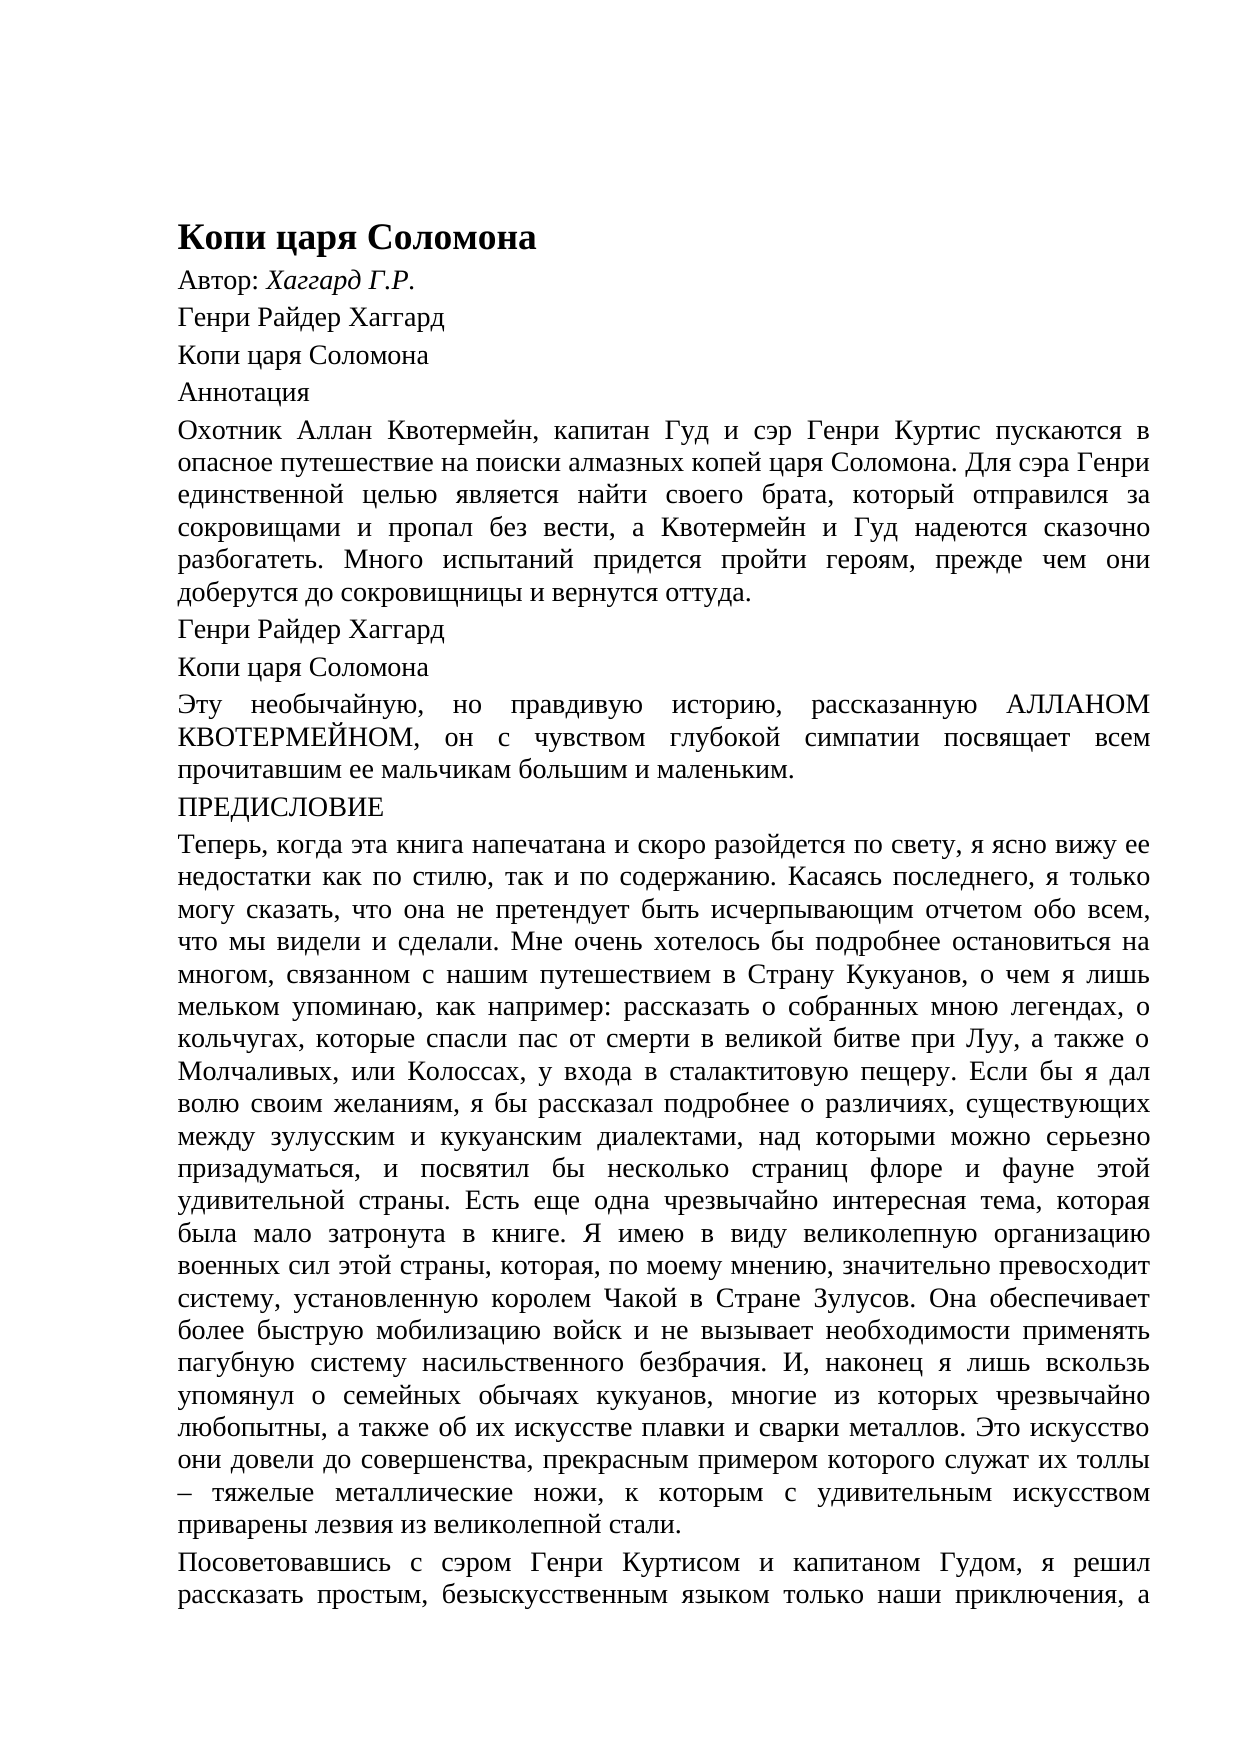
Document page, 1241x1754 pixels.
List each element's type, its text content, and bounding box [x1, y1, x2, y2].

text Генри Райдер Хаггард [177, 300, 1152, 333]
text Охотник Аллан Квотермейн, капитан Гуд и сэр Генри Куртис пускаются в опасное путешествие на поиски алмазных копей царя Соломона. Для сэра Генри единственной целью является найти своего брата, который отправился за сокровищами и пропал без вести, а Квотермейн и Гуд надеются сказочно разбогатеть. Много испытаний придется пройти героям, прежде чем они доберутся до сокровищницы и вернутся оттуда. [177, 413, 1152, 607]
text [177, 1545, 1152, 1610]
text Теперь, когда эта книга напечатана и скоро разойдется по свету, я ясно вижу ее недостатки как по стилю, так и по содержанию. Касаясь последнего, я только могу сказать, что она не претендует быть исчерпывающим отчетом обо всем, что мы видели и сделали. Мне очень хотелось бы подробнее остановиться на многом, связанном с нашим путешествием в Страну Кукуанов, о чем я лишь мельком упоминаю, как например: рассказать о собранных мною легендах, о кольчугах, которые спасли пас от смерти в великой битве при Луу, а также о Молчаливых, или Колоссах, у входа в сталактитовую пещеру. Если бы я дал волю своим желаниям, я бы рассказал подробнее о различиях, существующих между зулусским и кукуанским диалектами, над которыми можно серьезно призадуматься, и посвятил бы несколько страниц флоре и фауне этой удивительной страны. Есть еще одна чрезвычайно интересная тема, которая была мало затронута в книге. Я имею в виду великолепную организацию военных сил этой страны, которая, по моему мнению, значительно превосходит систему, установленную королем Чакой в Стране Зулусов. Она обеспечивает более быструю мобилизацию войск и не вызывает необходимости применять пагубную систему насильственного безбрачия. И, наконец я лишь вскользь упомянул о семейных обычаях кукуанов, многие из которых чрезвычайно любопытны, а также об их искусстве плавки и сварки металлов. Это искусство они довели до совершенства, прекрасным примером которого служат их толлы – тяжелые металлические ножи, к которым с удивительным искусством приварены лезвия из великолепной стали. [177, 827, 1152, 1540]
text Копи царя Соломона [177, 338, 1152, 370]
text ПРЕДИСЛОВИЕ [177, 789, 1152, 822]
text Копи царя Соломона [177, 650, 1152, 682]
text Эту необычайную, но правдивую историю, рассказанную АЛЛАНОМ КВОТЕРМЕЙНОМ, он с чувством глубокой симпатии посвящает всем прочитавшим ее мальчикам большим и маленьким. [177, 687, 1152, 784]
subtitle Копи царя Соломона [177, 214, 1152, 258]
text Аннотация [177, 375, 1152, 408]
text Генри Райдер Хаггард [177, 612, 1152, 645]
text Автор: Хаггард Г.Р. [177, 263, 1152, 295]
